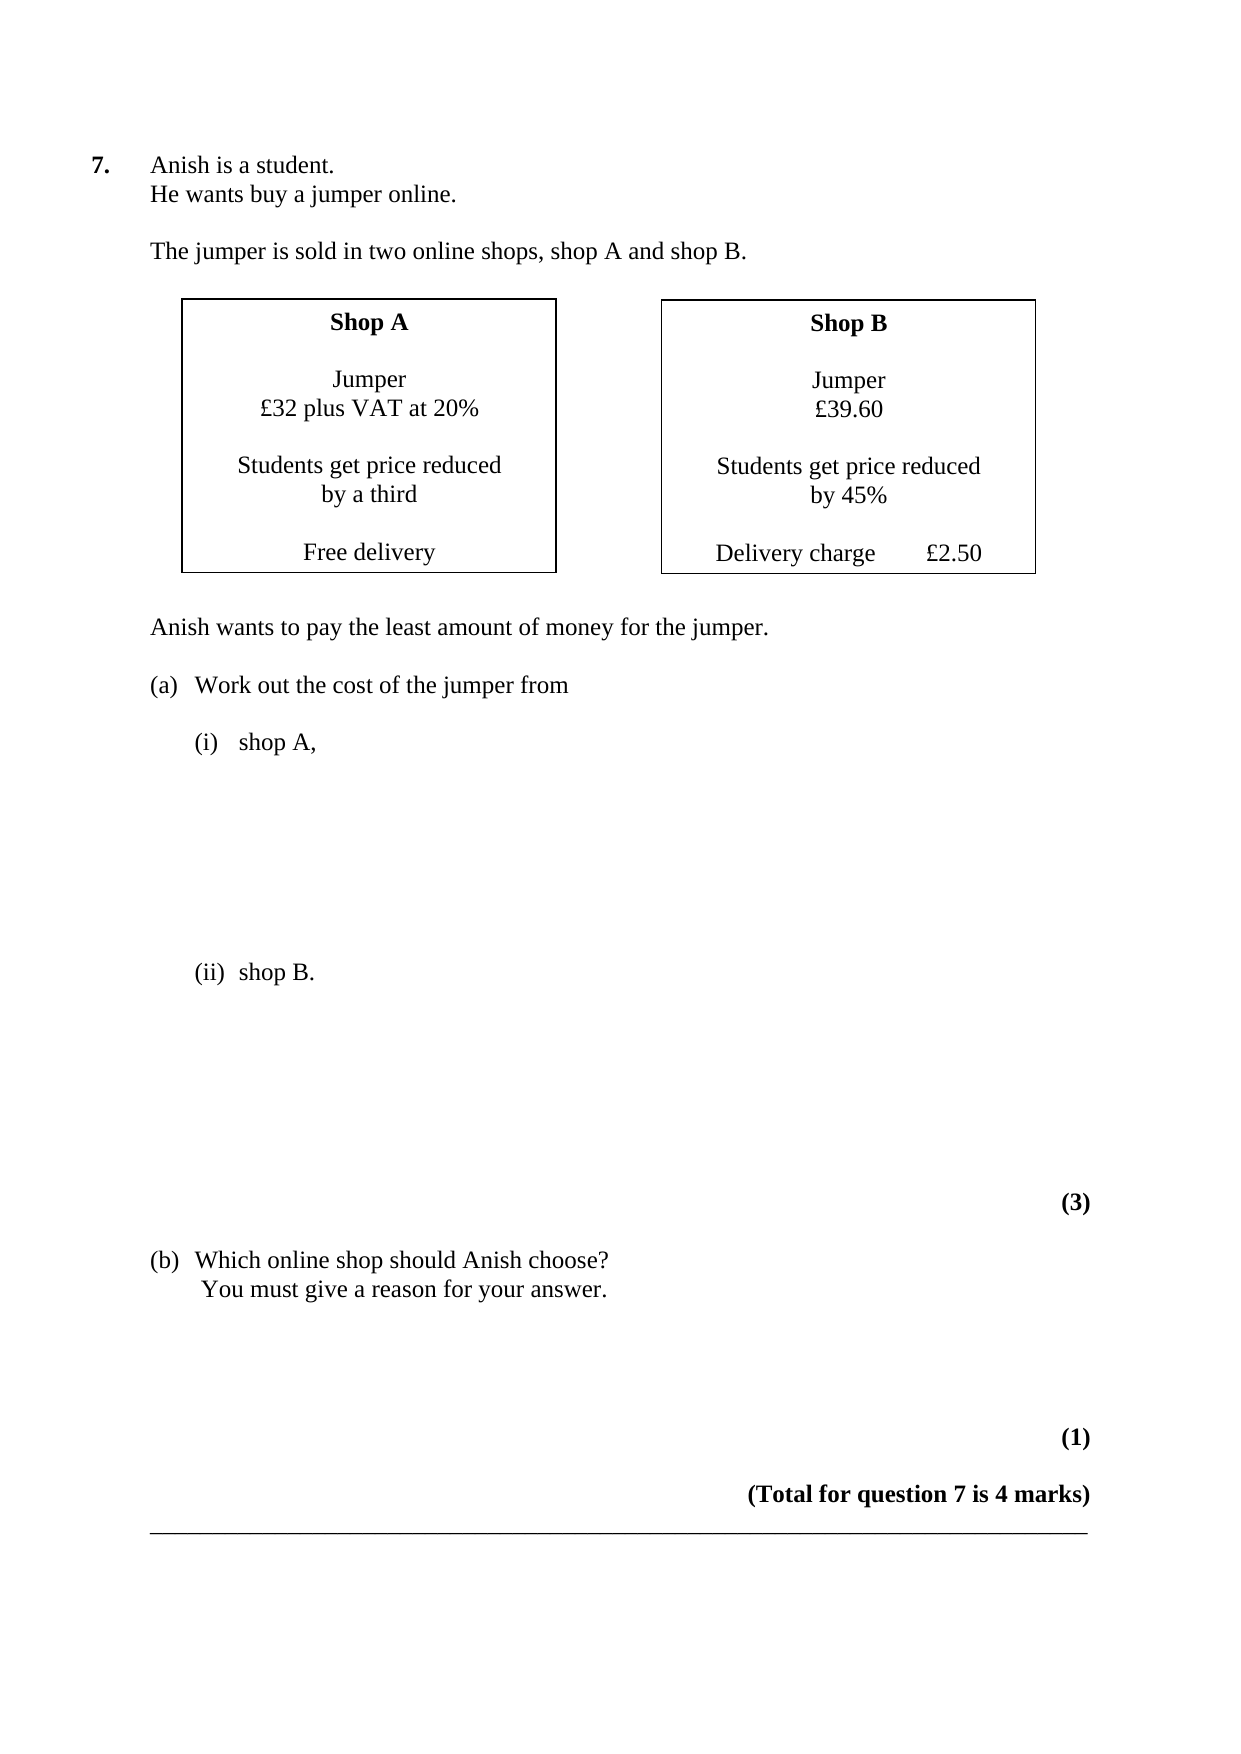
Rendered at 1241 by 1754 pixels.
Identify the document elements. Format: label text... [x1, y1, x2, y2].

text ___________________________________________________________________________ [150, 1508, 1090, 1537]
text Anish wants to pay the least amount of money for the jumper. [150, 612, 1090, 641]
text The jumper is sold in two online shops, shop A and shop B. [150, 236, 1090, 265]
text You must give a reason for your answer. [150, 1274, 1090, 1302]
text (ii) shop B. [194, 957, 1090, 986]
text (b) Which online shop should Anish choose? [150, 1245, 1090, 1274]
text (a) Work out the cost of the jumper from [150, 670, 1090, 699]
list 7. Anish is a student. [91, 150, 1090, 179]
text (1) [150, 1422, 1090, 1451]
text (i) shop A, [194, 727, 1090, 756]
text (Total for question 7 is 4 marks) [150, 1479, 1090, 1508]
text (3) [150, 1187, 1090, 1216]
text He wants buy a jumper online. [150, 179, 1090, 207]
